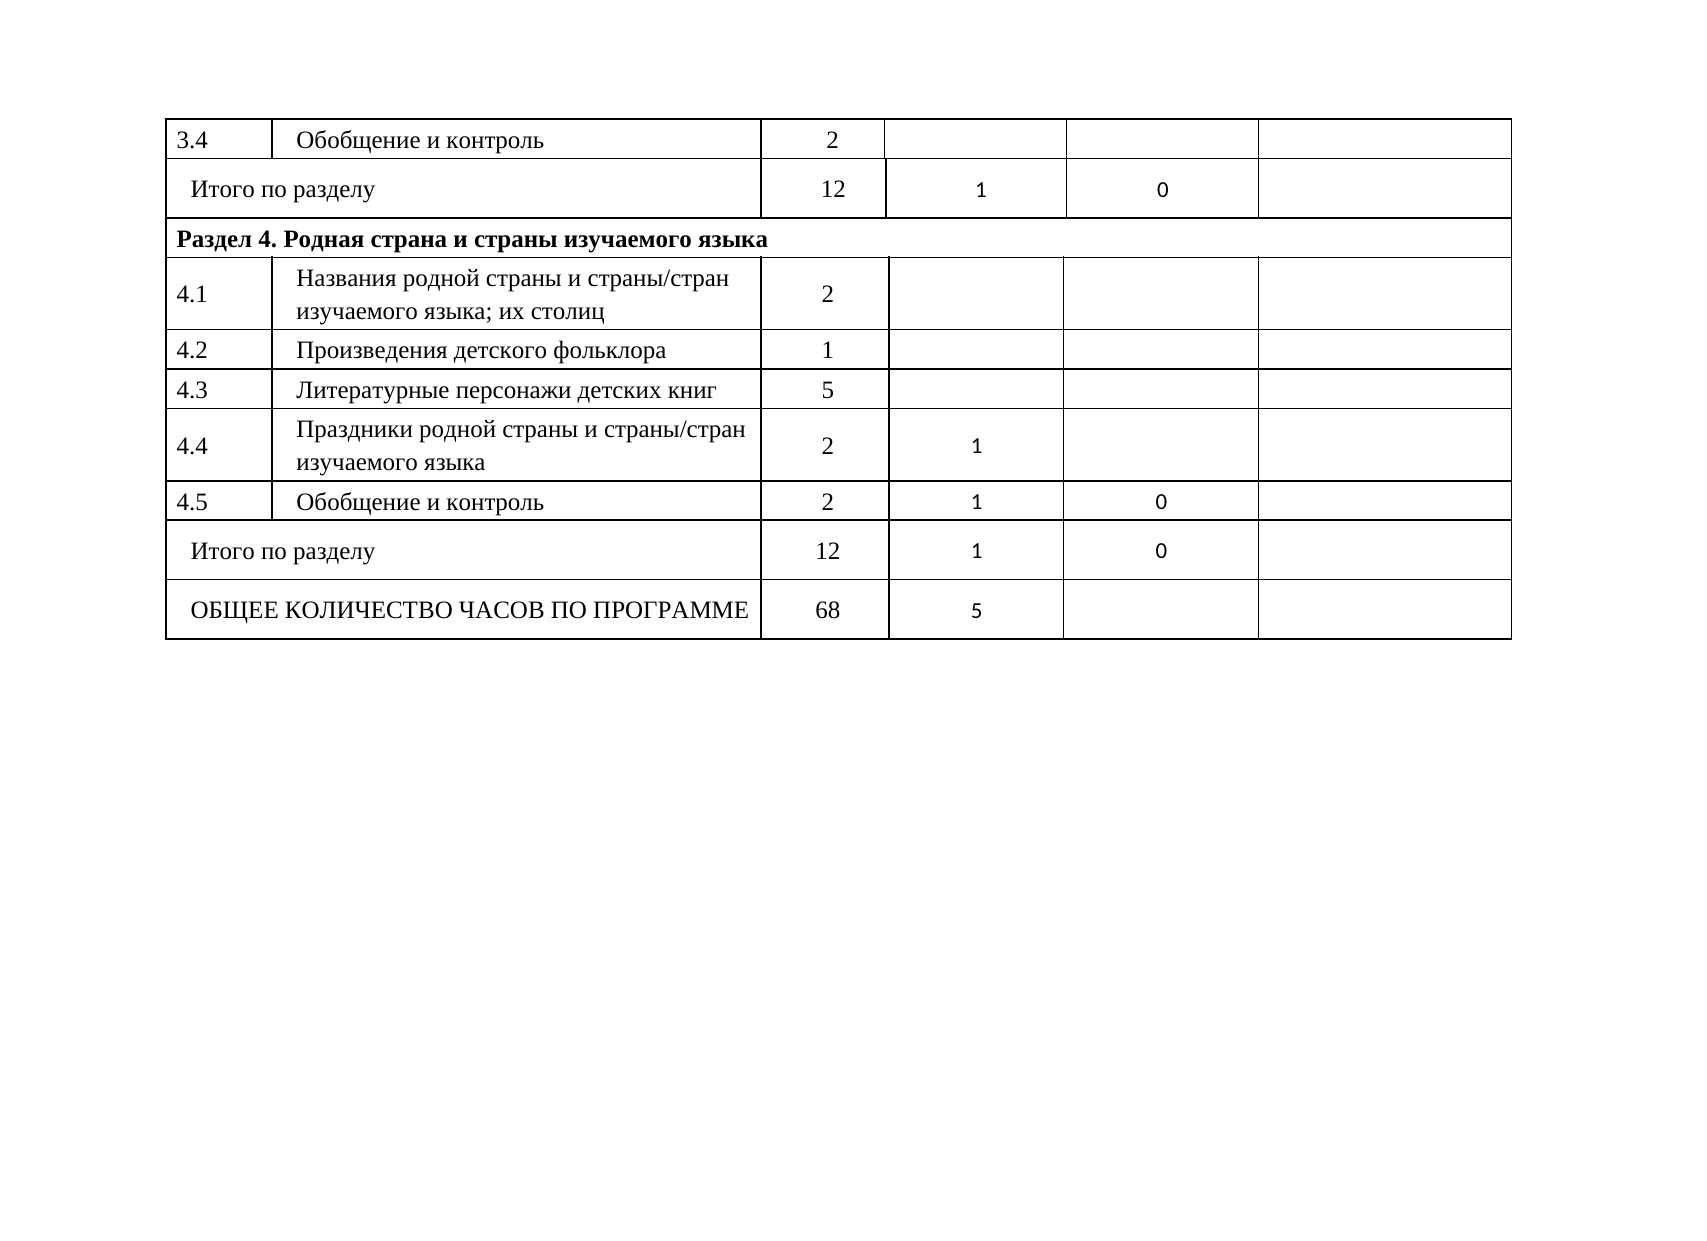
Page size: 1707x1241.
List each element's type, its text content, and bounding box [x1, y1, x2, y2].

table_cell 0 [1067, 159, 1258, 217]
table_cell 4.3 [167, 370, 271, 407]
table_cell 4.2 [167, 330, 271, 368]
table_cell [1259, 159, 1511, 217]
table_cell [890, 370, 1063, 407]
table_cell 2 [762, 482, 888, 519]
table_cell Итого по разделу [167, 159, 760, 217]
table_cell 1 [762, 330, 888, 368]
table_cell Обобщение и контроль [273, 120, 760, 157]
table_cell 1 [887, 159, 1066, 217]
table_cell [1259, 482, 1511, 519]
table_cell 1 [890, 521, 1063, 579]
table_cell 3.4 [167, 120, 271, 157]
table_cell [1259, 521, 1511, 579]
table_cell 2 [762, 120, 884, 157]
table_cell [1064, 330, 1258, 368]
table_cell [1259, 120, 1511, 157]
table_cell [1259, 409, 1511, 480]
table_cell 4.1 [167, 258, 271, 329]
table_cell [1259, 330, 1511, 368]
table_cell Раздел 4. Родная страна и страны изучаемого языка [167, 219, 1511, 256]
table_cell Обобщение и контроль [273, 482, 760, 519]
table_cell Произведения детского фольклора [273, 330, 760, 368]
table_cell 2 [762, 258, 888, 329]
table_cell [890, 258, 1063, 329]
table_cell 1 [890, 482, 1063, 519]
table_cell 12 [762, 159, 885, 217]
table_cell [885, 120, 1066, 157]
table_cell Праздники родной страны и страны/стран изучаемого языка [273, 409, 760, 480]
table_cell 0 [1064, 521, 1258, 579]
table_cell Литературные персонажи детских книг [273, 370, 760, 407]
table_cell 0 [1064, 482, 1258, 519]
table_cell 12 [762, 521, 888, 579]
table_cell [1064, 580, 1258, 638]
table_cell [1259, 370, 1511, 407]
table_cell [1067, 120, 1258, 157]
table_cell 4.5 [167, 482, 271, 519]
table_cell Названия родной страны и страны/стран изучаемого языка; их столиц [273, 258, 760, 329]
table_cell [890, 330, 1063, 368]
table_cell [1259, 258, 1511, 329]
table_cell 1 [890, 409, 1063, 480]
table_cell [1259, 580, 1511, 638]
table_cell 2 [762, 409, 888, 480]
table_cell [1064, 370, 1258, 407]
table_cell [1064, 409, 1258, 480]
table_cell 4.4 [167, 409, 271, 480]
table_cell 5 [762, 370, 888, 407]
table_cell [1064, 258, 1258, 329]
table_cell Итого по разделу [167, 521, 760, 579]
table_cell ОБЩЕЕ КОЛИЧЕСТВО ЧАСОВ ПО ПРОГРАММЕ [167, 580, 760, 638]
table_cell 5 [890, 580, 1063, 638]
table_cell 68 [762, 580, 888, 638]
